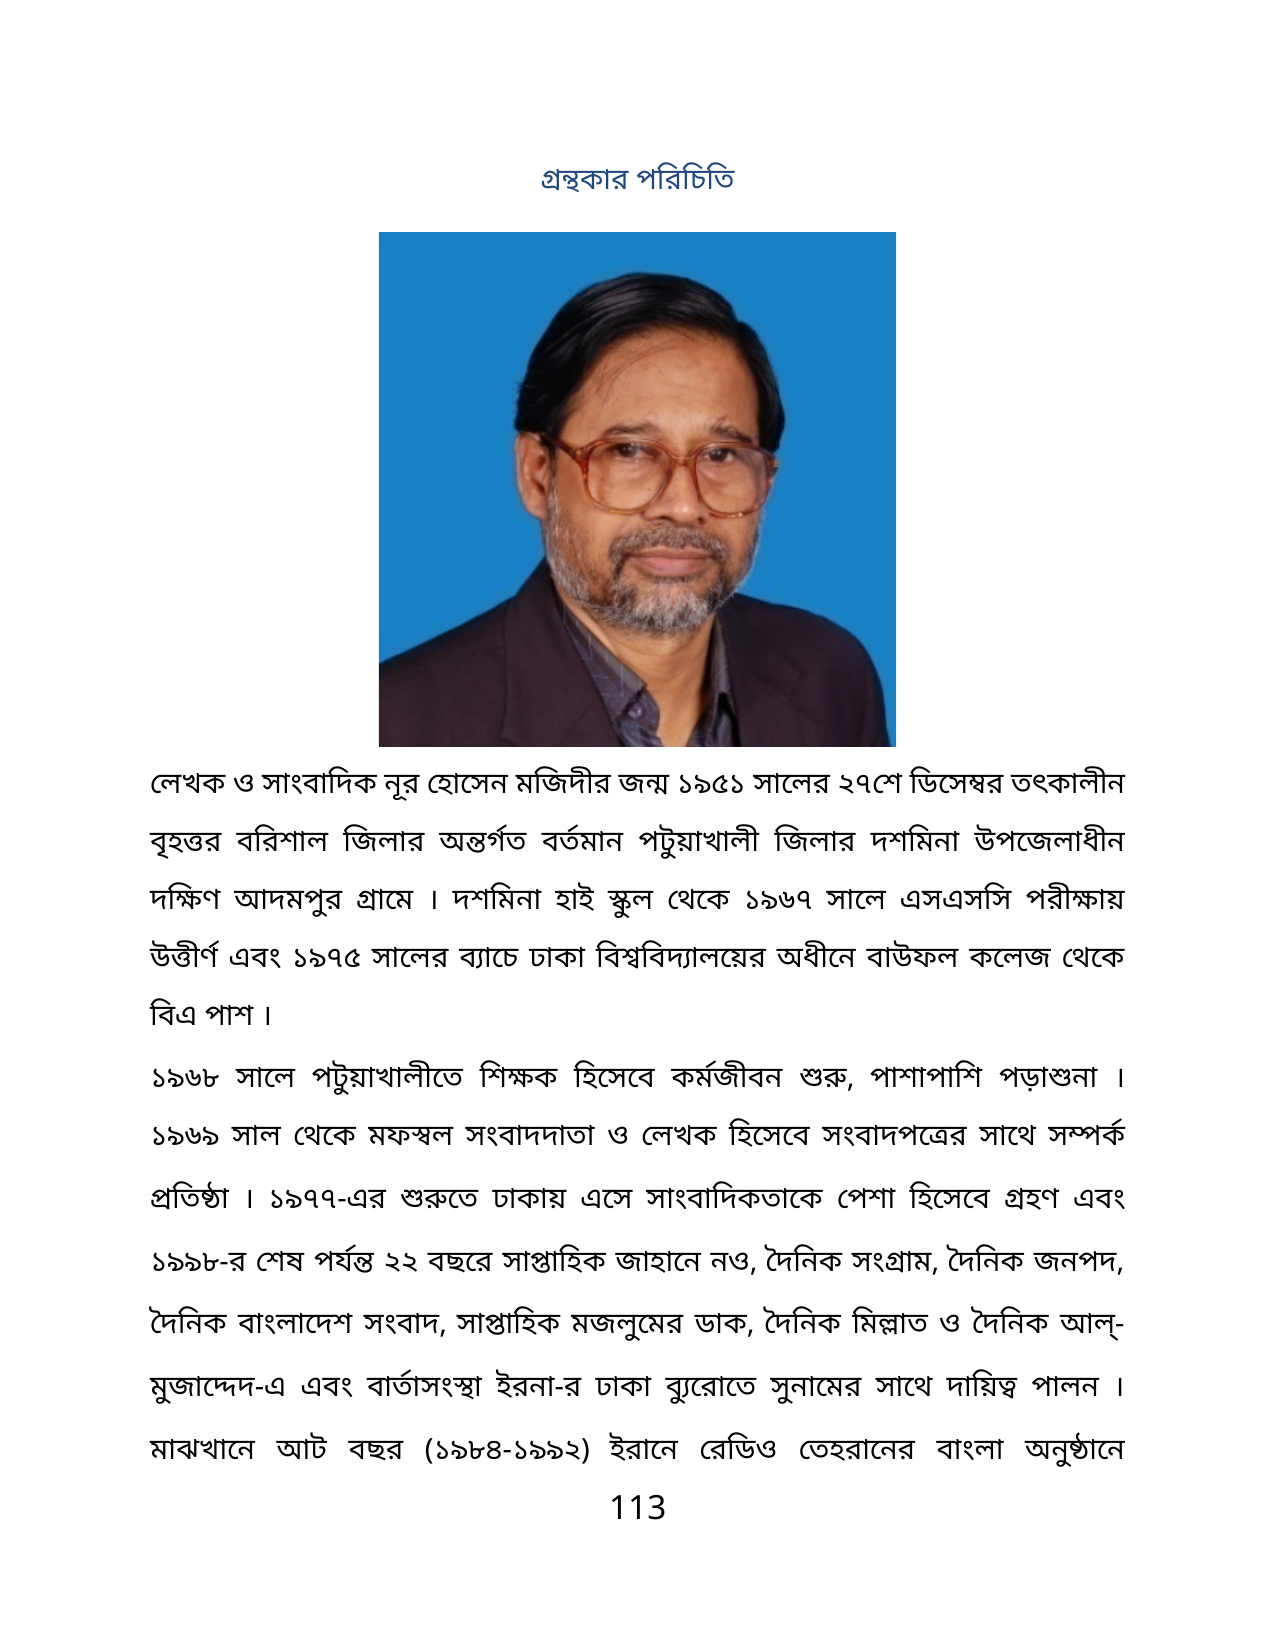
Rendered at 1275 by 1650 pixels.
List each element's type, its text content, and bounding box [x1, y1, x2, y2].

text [150, 1056, 1125, 1471]
subtitle গ্রন্থকার পরিচিতি [150, 162, 1125, 201]
text লেখক ও সাংবাদিক নূর হোসেন মজিদীর জন্ম ১৯৫১ সালের ২৭শে ডিসেম্বর তৎকালীন বৃহত্তর বরিশাল জিলার অন্তর্গত বর্তমান পটুয়াখালী জিলার দশমিনা উপজেলাধীন দক্ষিণ আদমপুর গ্রামে । দশমিনা হাই স্কুল থেকে ১৯৬৭ সালে এসএসসি পরীক্ষায় উত্তীর্ণ এবং ১৯৭৫ সালের ব্যাচে ঢাকা বিশ্ববিদ্যালয়ের অধীনে বাউফল কলেজ থেকে বিএ পাশ । [150, 767, 1125, 1037]
